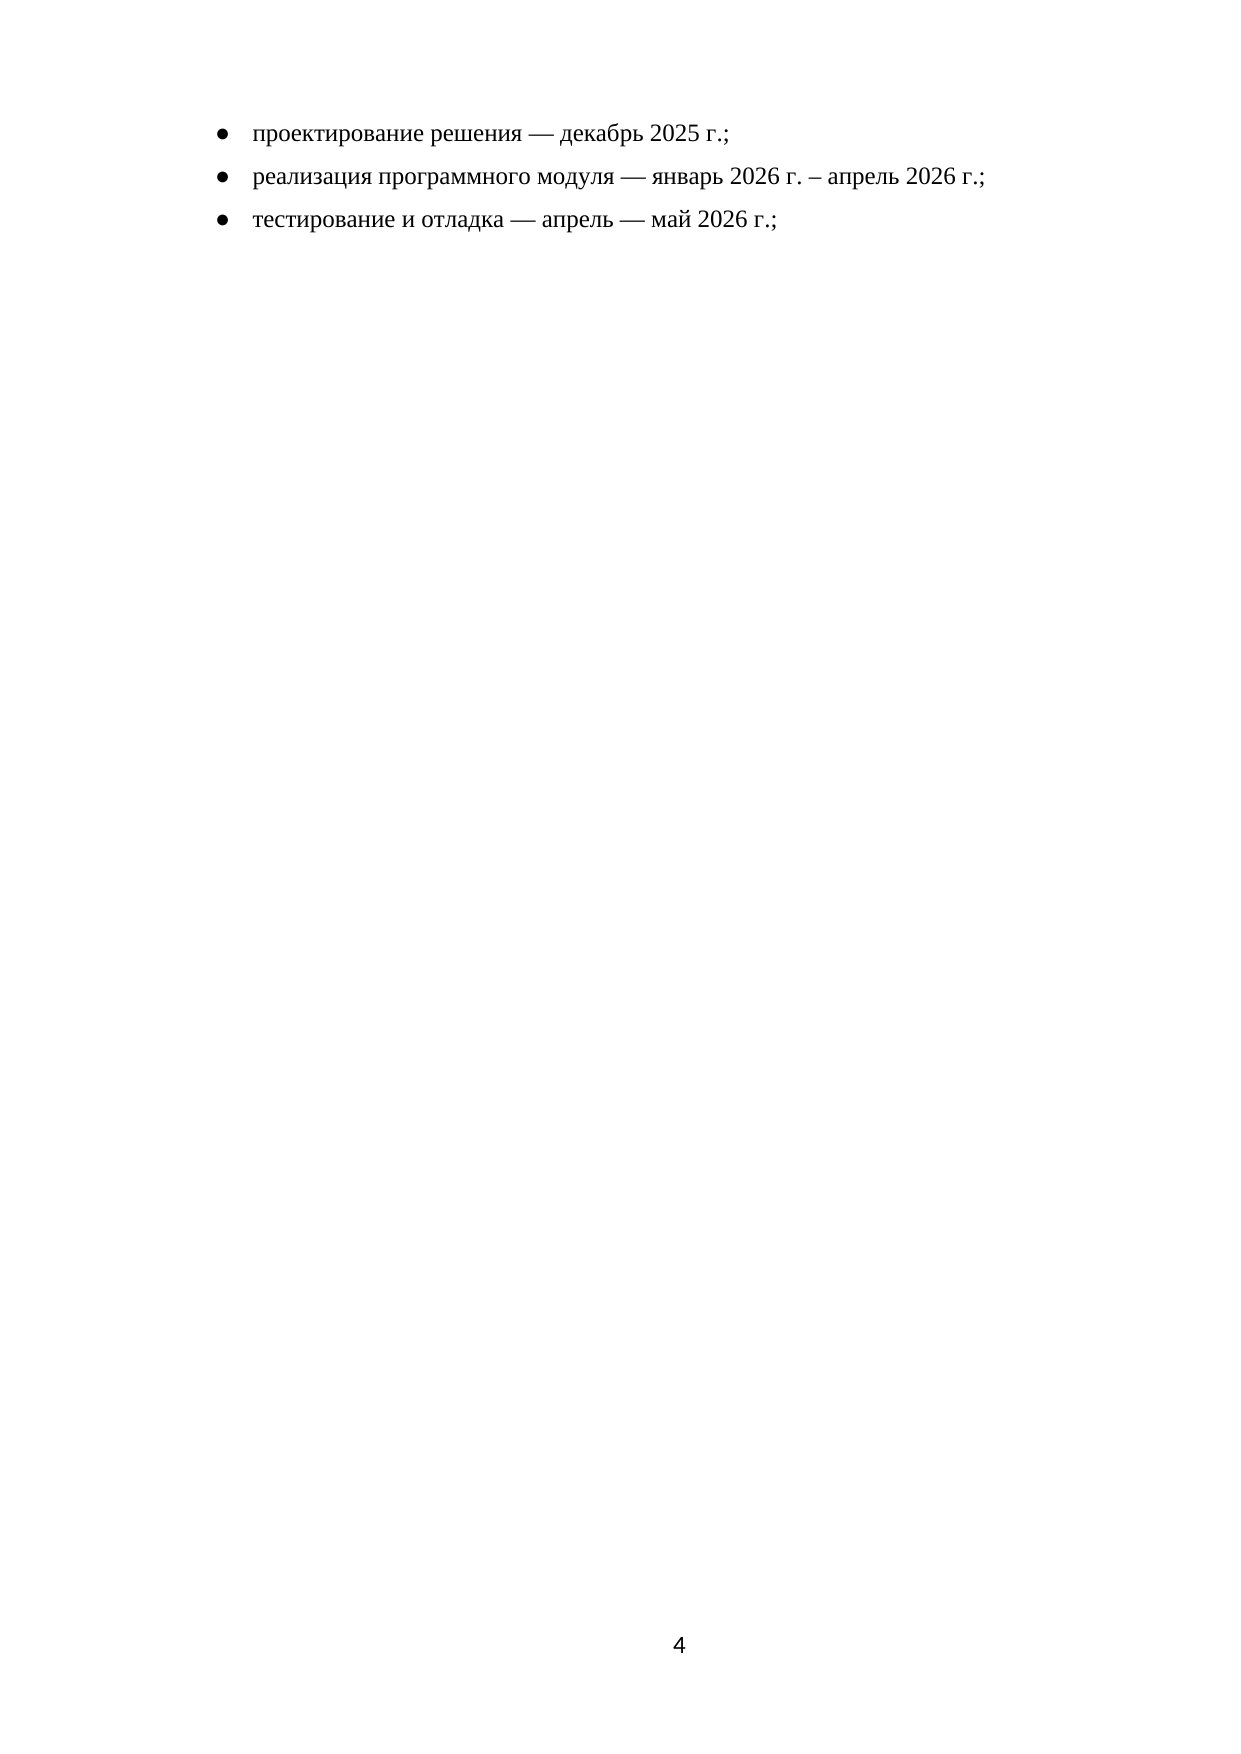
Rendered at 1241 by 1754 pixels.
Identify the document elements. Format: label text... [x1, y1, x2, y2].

list тестирование и отладка — апрель — май 2026 г.; [215, 204, 1181, 233]
list реализация программного модуля — январь 2026 г. – апрель 2026 г.; [215, 161, 1181, 190]
list проектирование решения — декабрь 2025 г.; [215, 118, 1181, 147]
